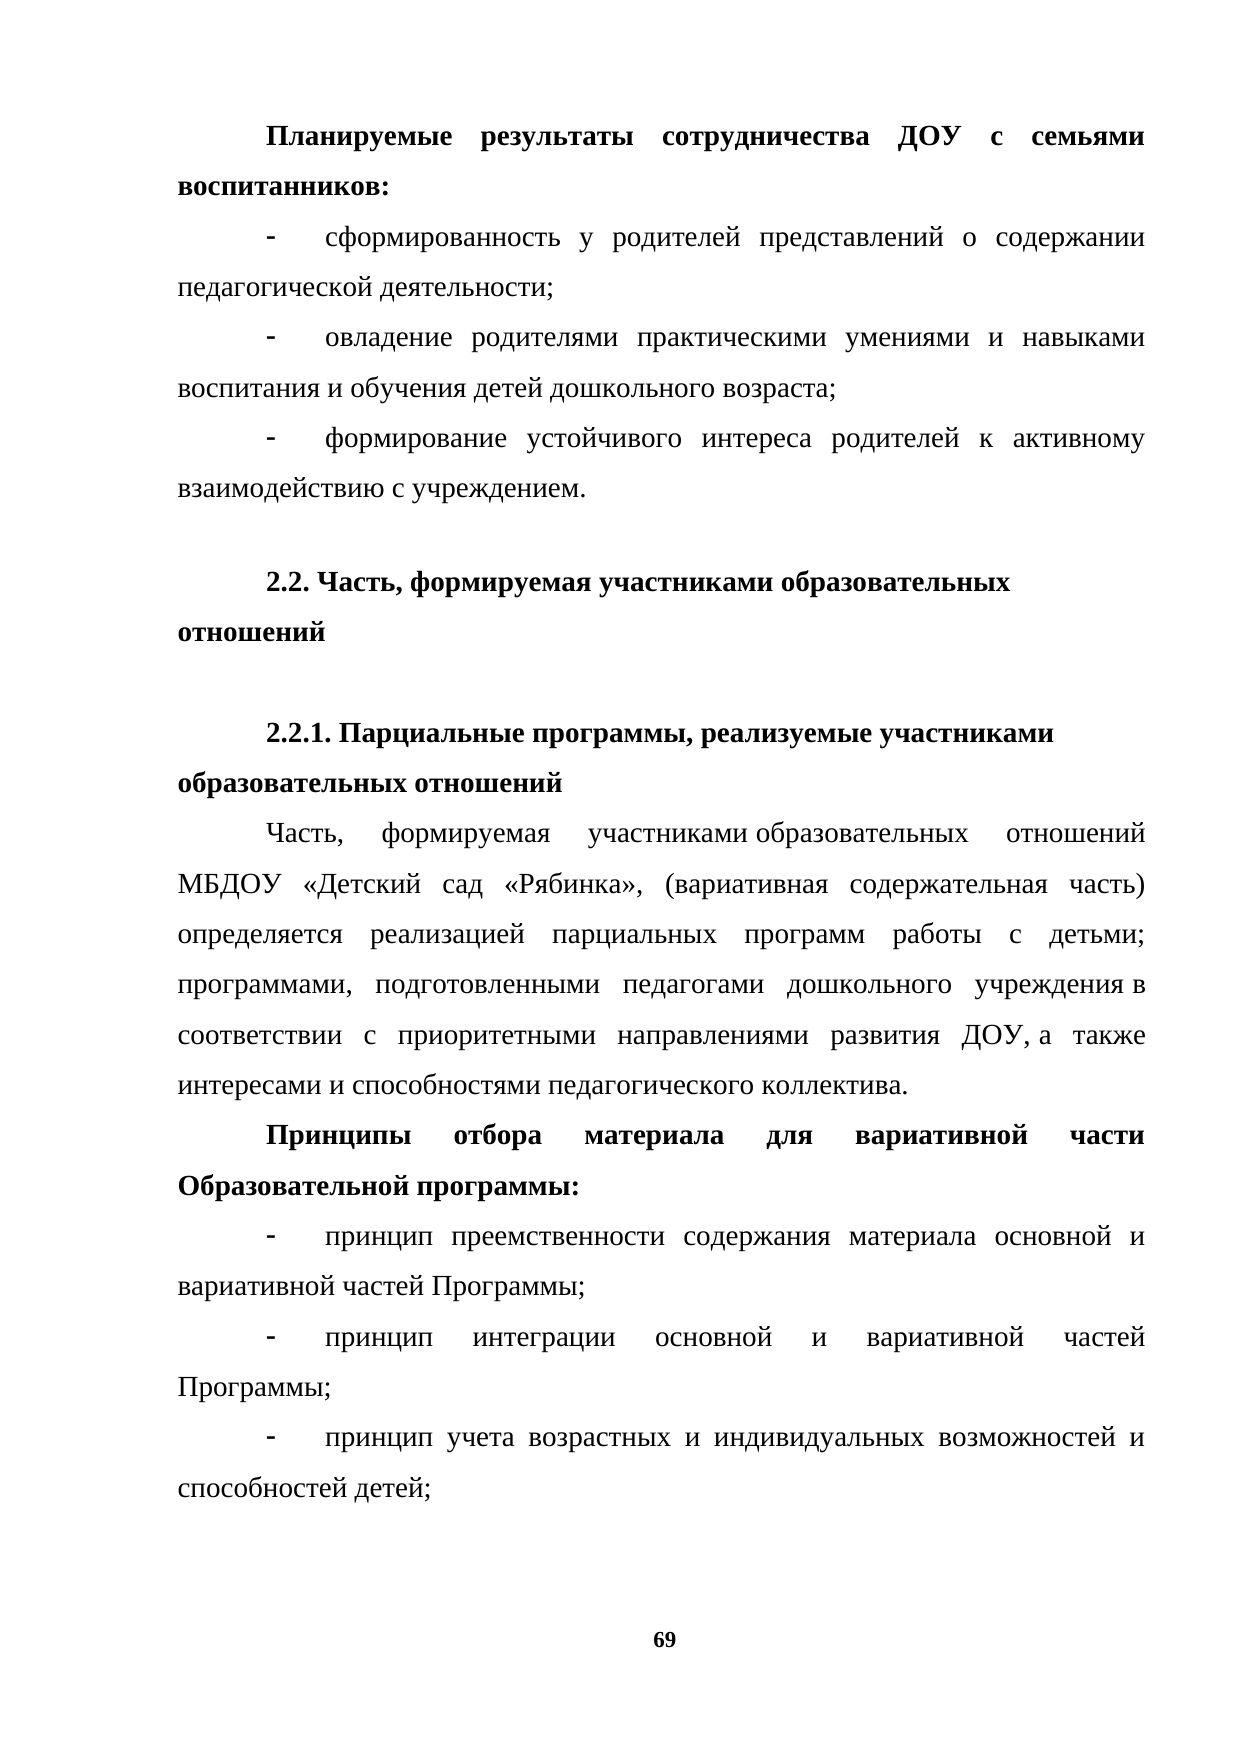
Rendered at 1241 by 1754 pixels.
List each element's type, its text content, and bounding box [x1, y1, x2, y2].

list формирование устойчивого интереса родителей к активному взаимодействию с учреждением. [177, 420, 1146, 504]
list овладение родителями практическими умениями и навыками воспитания и обучения детей дошкольного возраста; [177, 319, 1146, 403]
text 2.2.1. Парциальные программы, реализуемые участниками образовательных отношений [177, 715, 1146, 799]
list принцип учета возрастных и индивидуальных возможностей и способностей детей; [177, 1419, 1146, 1503]
list принцип интеграции основной и вариативной частей Программы; [177, 1319, 1146, 1403]
list Принципы отбора материала для вариативной части Образовательной программы: [177, 1117, 1146, 1201]
text Часть, формируемая участниками образовательных отношений МБДОУ «Детский сад «Рябинка», (вариативная содержательная часть) определяется реализацией парциальных программ работы с детьми; программами, подготовленными педагогами дошкольного учреждения в соответствии с приоритетными направлениями развития ДОУ, а также интересами и способностями педагогического коллектива. [177, 816, 1146, 1101]
text Планируемые результаты сотрудничества ДОУ с семьями воспитанников: [177, 118, 1146, 202]
text 2.2. Часть, формируемая участниками образовательных отношений [177, 564, 1146, 648]
list принцип преемственности содержания материала основной и вариативной частей Программы; [177, 1218, 1146, 1302]
list сформированность у родителей представлений о содержании педагогической деятельности; [177, 219, 1146, 303]
